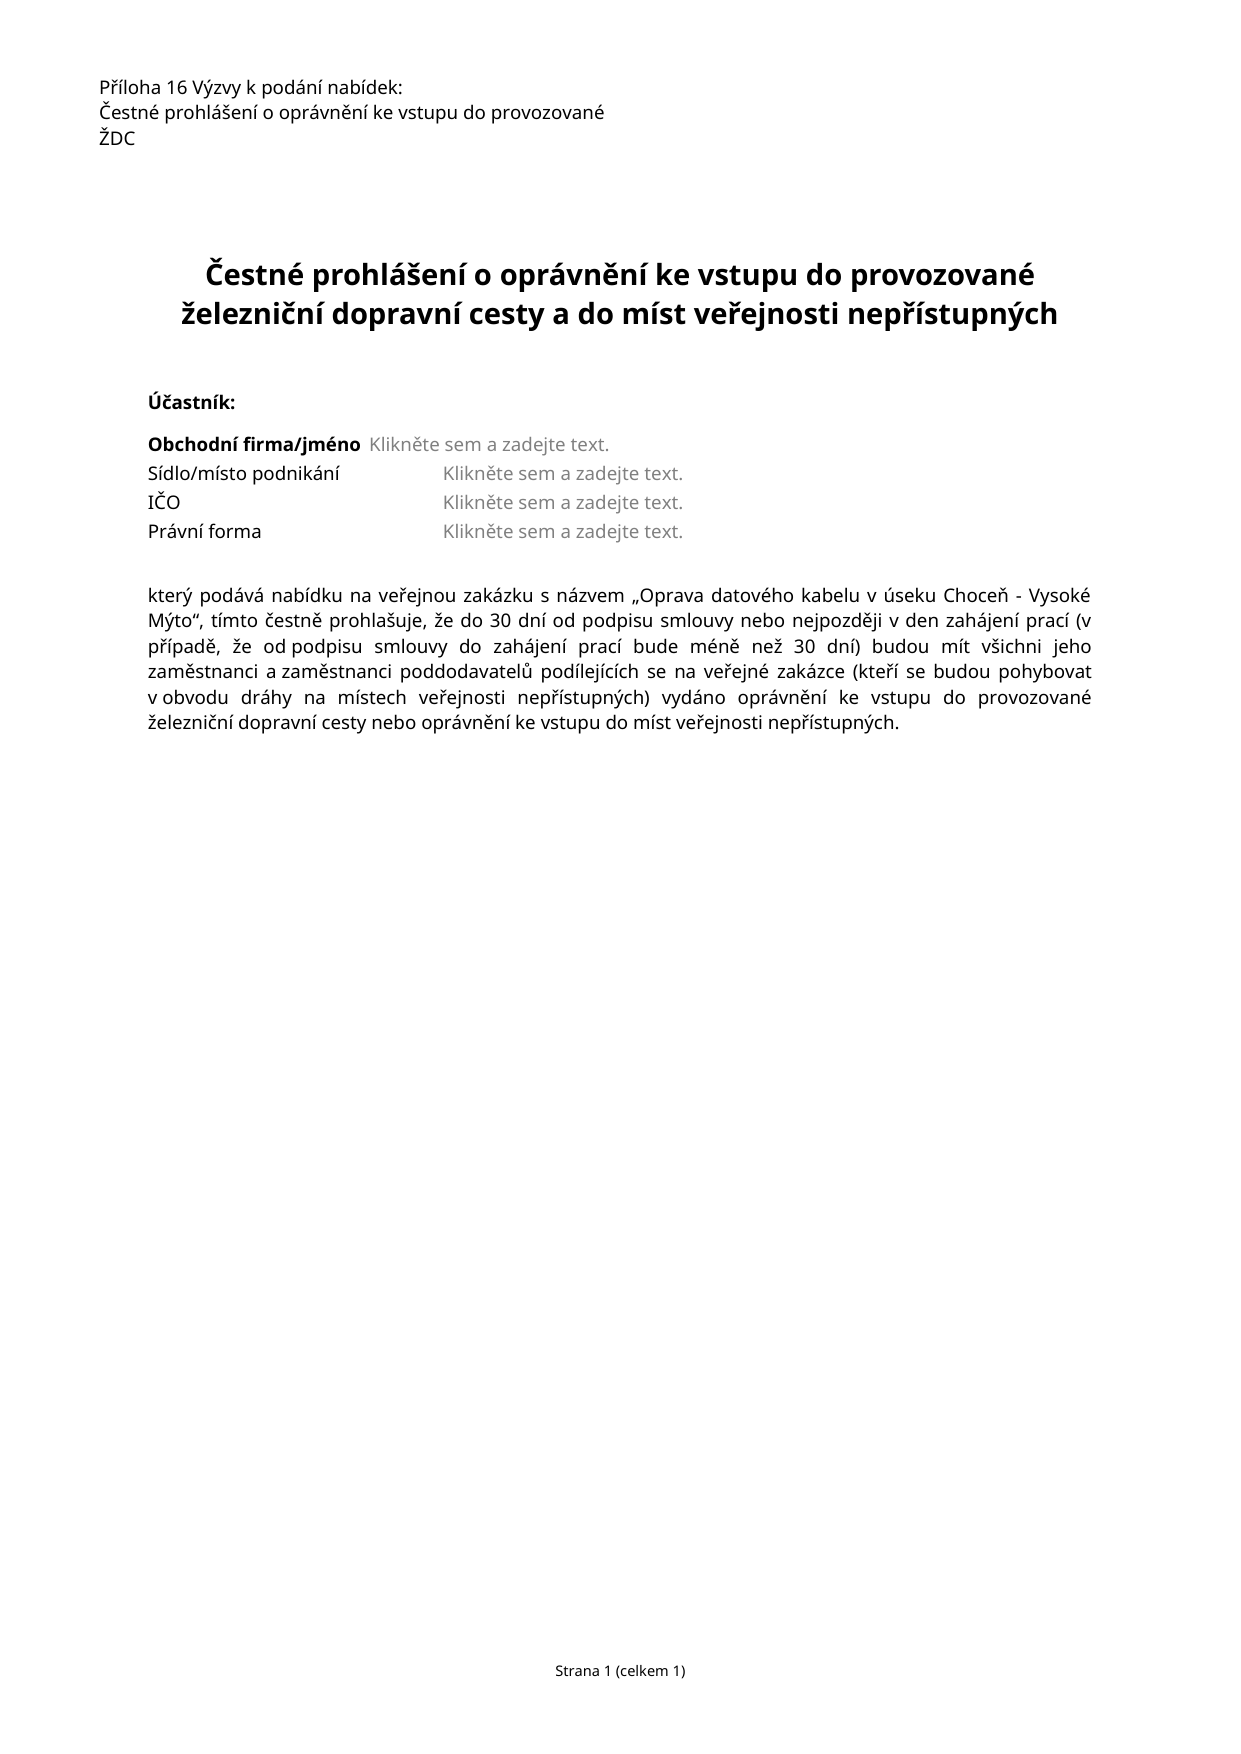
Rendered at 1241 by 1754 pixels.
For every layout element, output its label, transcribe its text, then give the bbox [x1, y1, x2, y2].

text který podává nabídku na veřejnou zakázku s názvem „Oprava datového kabelu v úseku Choceň - Vysoké Mýto“, tímto čestně prohlašuje, že do 30 dní od podpisu smlouvy nebo nejpozději v den zahájení prací (v případě, že od podpisu smlouvy do zahájení prací bude méně než 30 dní) budou mít všichni jeho zaměstnanci a zaměstnanci poddodavatelů podílejících se na veřejné zakázce (kteří se budou pohybovat v obvodu dráhy na místech veřejnosti nepřístupných) vydáno oprávnění ke vstupu do provozované železniční dopravní cesty nebo oprávnění ke vstupu do míst veřejnosti nepřístupných. [148, 582, 1093, 735]
title Čestné prohlášení o oprávnění ke vstupu do provozované železniční dopravní cesty a do míst veřejnosti nepřístupných [148, 254, 1093, 333]
text Právní forma [148, 515, 1093, 544]
text Obchodní firma/jméno [148, 428, 1093, 457]
text Účastník: [148, 384, 1093, 416]
text Sídlo/místo podnikání [148, 457, 1093, 486]
text IČO [148, 486, 1093, 515]
